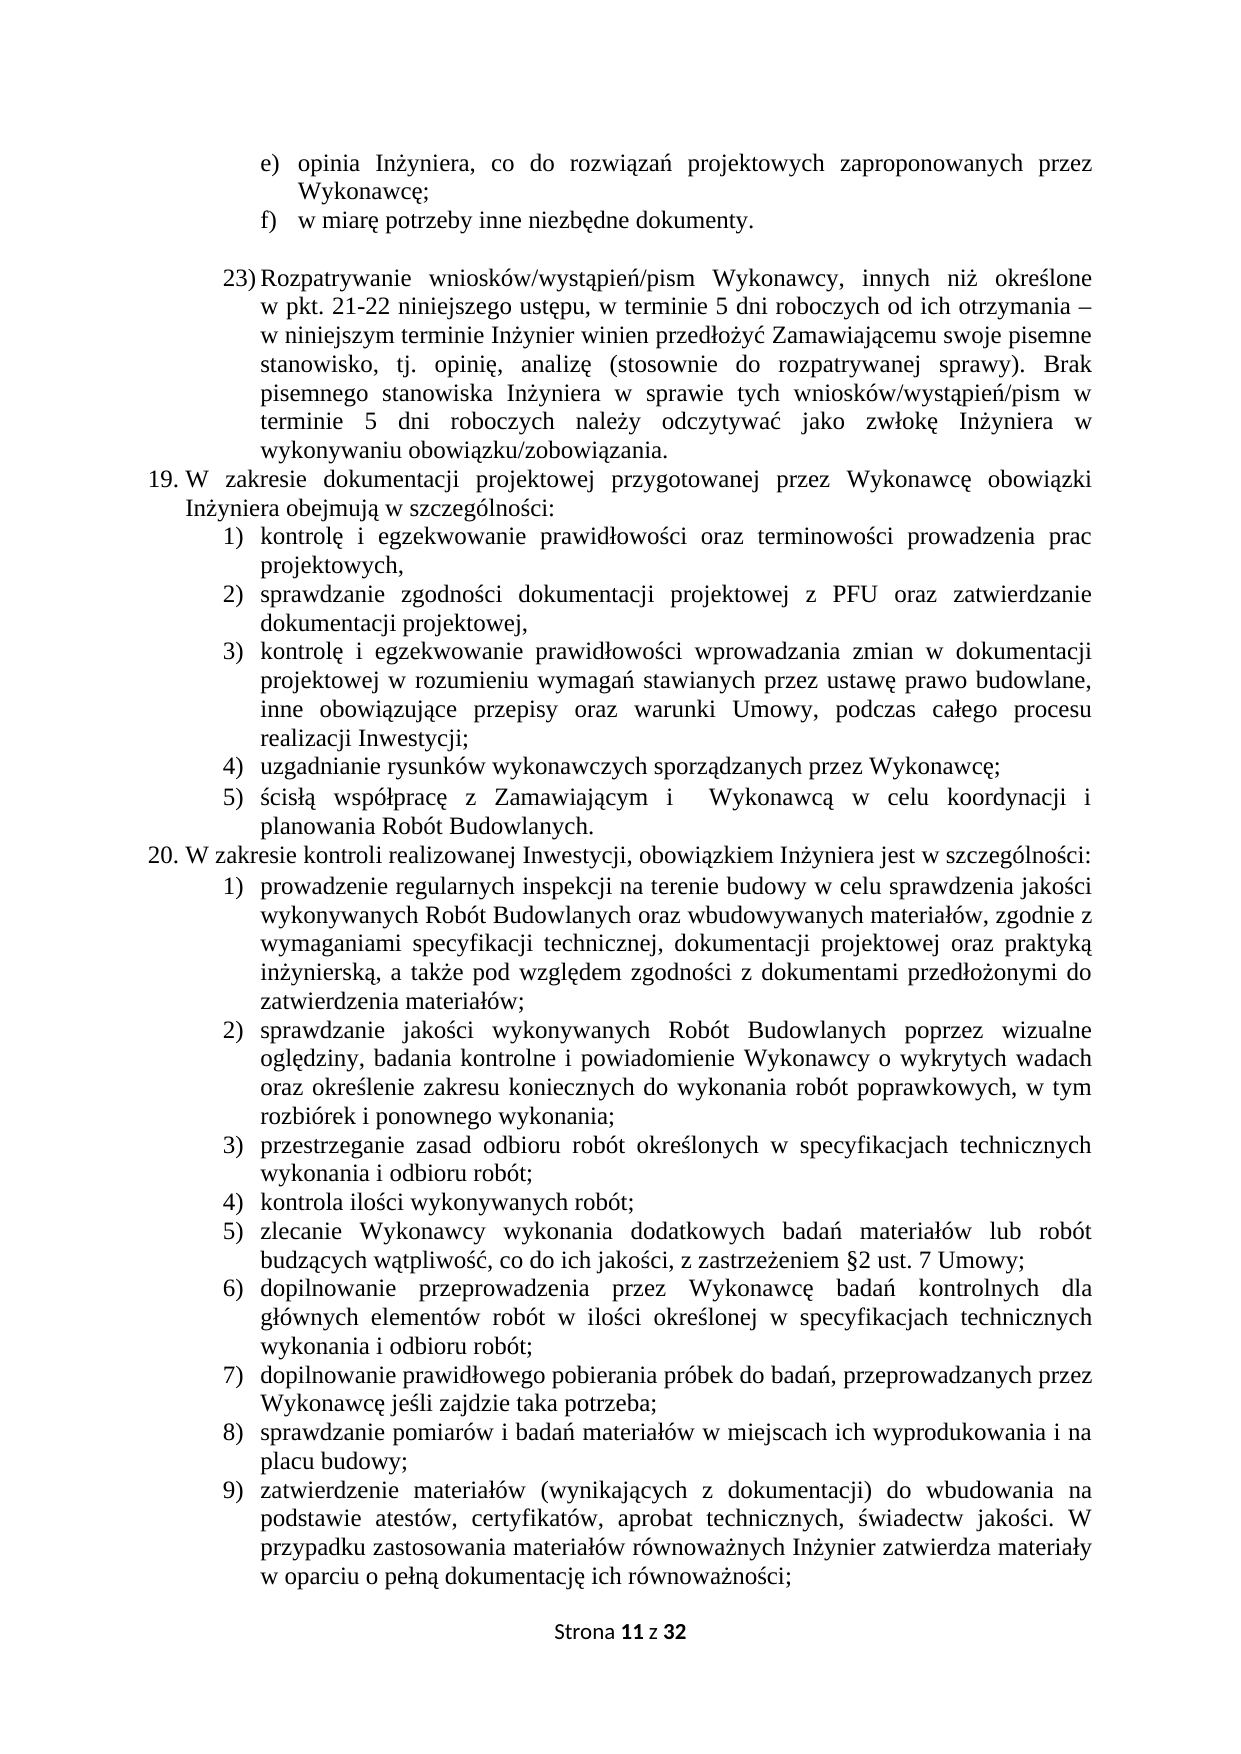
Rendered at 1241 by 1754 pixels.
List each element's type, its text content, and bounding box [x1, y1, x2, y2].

list sprawdzanie pomiarów i badań materiałów w miejscach ich wyprodukowania i na placu budowy; [223, 1417, 1093, 1475]
list W zakresie dokumentacji projektowej przygotowanej przez Wykonawcę obowiązki Inżyniera obejmują w szczególności: [148, 464, 1093, 521]
list dopilnowanie przeprowadzenia przez Wykonawcę badań kontrolnych dla głównych elementów robót w ilości określonej w specyfikacjach technicznych wykonania i odbioru robót; [223, 1273, 1093, 1360]
list kontrolę i egzekwowanie prawidłowości oraz terminowości prowadzenia prac projektowych, [223, 521, 1093, 579]
list kontrolę i egzekwowanie prawidłowości wprowadzania zmian w dokumentacji projektowej w rozumieniu wymagań stawianych przez ustawę prawo budowlane, inne obowiązujące przepisy oraz warunki Umowy, podczas całego procesu realizacji Inwestycji; [223, 636, 1093, 751]
list dopilnowanie prawidłowego pobierania próbek do badań, przeprowadzanych przez Wykonawcę jeśli zajdzie taka potrzeba; [223, 1360, 1093, 1417]
list opinia Inżyniera, co do rozwiązań projektowych zaproponowanych przez Wykonawcę; [260, 148, 1093, 205]
list uzgadnianie rysunków wykonawczych sporządzanych przez Wykonawcę; [223, 751, 1093, 780]
list zatwierdzenie materiałów (wynikających z dokumentacji) do wbudowania na podstawie atestów, certyfikatów, aprobat technicznych, świadectw jakości. W przypadku zastosowania materiałów równoważnych Inżynier zatwierdza materiały w oparciu o pełną dokumentację ich równoważności; [223, 1475, 1093, 1590]
list sprawdzanie zgodności dokumentacji projektowej z PFU oraz zatwierdzanie dokumentacji projektowej, [223, 579, 1093, 636]
list W zakresie kontroli realizowanej Inwestycji, obowiązkiem Inżyniera jest w szczególności: [148, 840, 1093, 869]
list prowadzenie regularnych inspekcji na terenie budowy w celu sprawdzenia jakości wykonywanych Robót Budowlanych oraz wbudowywanych materiałów, zgodnie z wymaganiami specyfikacji technicznej, dokumentacji projektowej oraz praktyką inżynierską, a także pod względem zgodności z dokumentami przedłożonymi do zatwierdzenia materiałów; [223, 871, 1093, 1015]
list ścisłą współpracę z Zamawiającym i Wykonawcą w celu koordynacji i planowania Robót Budowlanych. [223, 782, 1093, 840]
list przestrzeganie zasad odbioru robót określonych w specyfikacjach technicznych wykonania i odbioru robót; [223, 1130, 1093, 1187]
list w miarę potrzeby inne niezbędne dokumenty. [260, 205, 1093, 234]
list sprawdzanie jakości wykonywanych Robót Budowlanych poprzez wizualne oględziny, badania kontrolne i powiadomienie Wykonawcy o wykrytych wadach oraz określenie zakresu koniecznych do wykonania robót poprawkowych, w tym rozbiórek i ponownego wykonania; [223, 1015, 1093, 1130]
list kontrola ilości wykonywanych robót; [223, 1187, 1093, 1216]
list Rozpatrywanie wniosków/wystąpień/pism Wykonawcy, innych niż określone w pkt. 21-22 niniejszego ustępu, w terminie 5 dni roboczych od ich otrzymania – w niniejszym terminie Inżynier winien przedłożyć Zamawiającemu swoje pisemne stanowisko, tj. opinię, analizę (stosownie do rozpatrywanej sprawy). Brak pisemnego stanowiska Inżyniera w sprawie tych wniosków/wystąpień/pism w terminie 5 dni roboczych należy odczytywać jako zwłokę Inżyniera w wykonywaniu obowiązku/zobowiązania. [223, 263, 1093, 464]
list zlecanie Wykonawcy wykonania dodatkowych badań materiałów lub robót budzących wątpliwość, co do ich jakości, z zastrzeżeniem §2 ust. 7 Umowy; [223, 1216, 1093, 1273]
